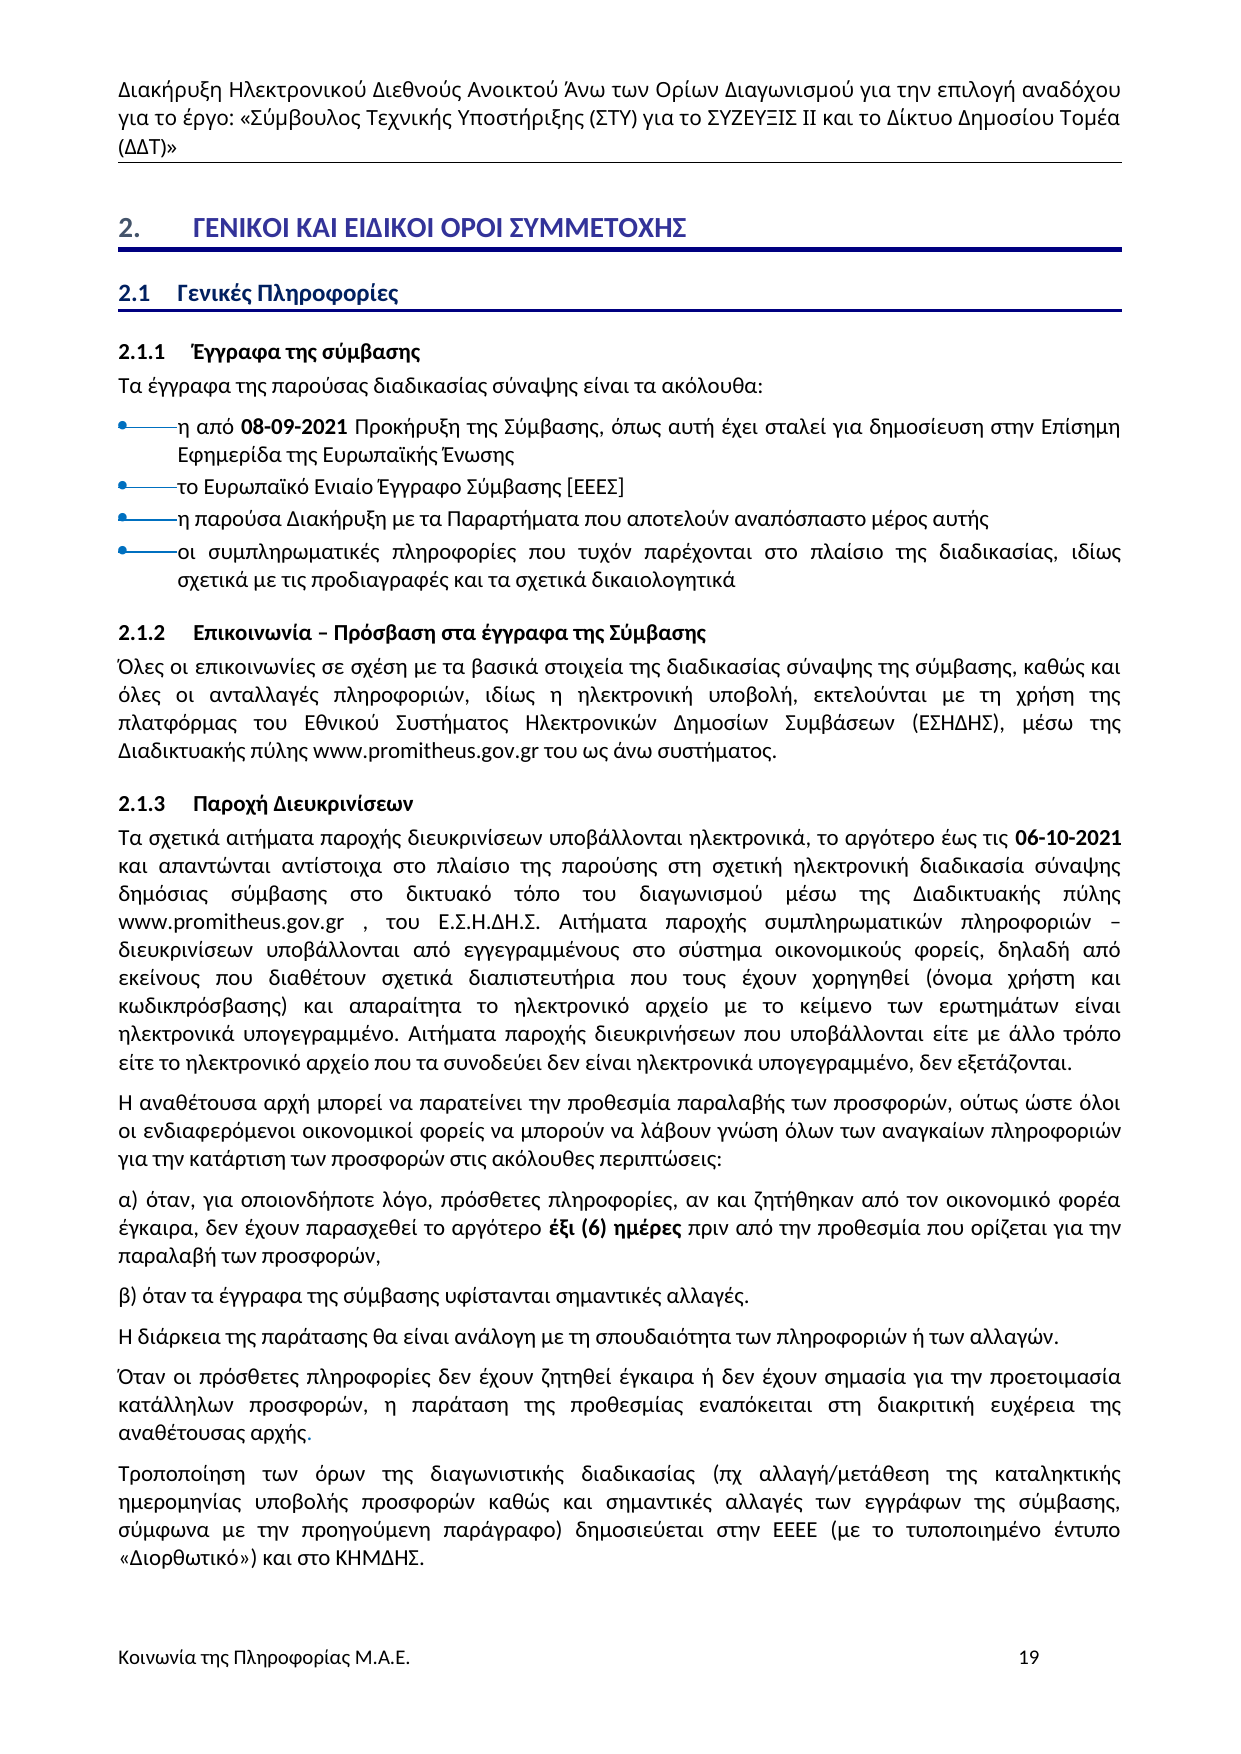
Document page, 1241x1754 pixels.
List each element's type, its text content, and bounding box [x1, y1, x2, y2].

subtitle Παροχή Διευκρινίσεων [118, 789, 1122, 817]
subtitle Επικοινωνία – Πρόσβαση στα έγγραφα της Σύμβασης [118, 618, 1122, 646]
text β) όταν τα έγγραφα της σύμβασης υφίστανται σημαντικές αλλαγές. [118, 1281, 1122, 1309]
subtitle ΓΕΝΙΚΟΙ ΚΑΙ ΕΙΔΙΚΟΙ ΟΡΟΙ ΣΥΜΜΕΤΟΧΗΣ [118, 209, 1122, 247]
text Όλες οι επικοινωνίες σε σχέση με τα βασικά στοιχεία της διαδικασίας σύναψης της σύμβασης, καθώς και όλες οι ανταλλαγές πληροφοριών, ιδίως η ηλεκτρονική υποβολή, εκτελούνται με τη χρήση της πλατφόρμας του Εθνικού Συστήματος Ηλεκτρονικών Δημοσίων Συμβάσεων (ΕΣΗΔΗΣ), μέσω της Διαδικτυακής πύλης www.promitheus.gov.gr του ως άνω συστήματος. [118, 652, 1122, 764]
list το Ευρωπαϊκό Ενιαίο Έγγραφο Σύμβασης [ΕΕΕΣ] [118, 472, 1122, 500]
text Τροποποίηση των όρων της διαγωνιστικής διαδικασίας (πχ αλλαγή/μετάθεση της καταληκτικής ημερομηνίας υποβολής προσφορών καθώς και σημαντικές αλλαγές των εγγράφων της σύμβασης, σύμφωνα με την προηγούμενη παράγραφο) δημοσιεύεται στην ΕΕΕΕ (με το τυποποιημένο έντυπο «Διορθωτικό») και στο ΚΗΜΔΗΣ. [118, 1459, 1122, 1571]
text Η αναθέτουσα αρχή μπορεί να παρατείνει την προθεσμία παραλαβής των προσφορών, ούτως ώστε όλοι οι ενδιαφερόμενοι οικονομικοί φορείς να μπορούν να λάβουν γνώση όλων των αναγκαίων πληροφοριών για την κατάρτιση των προσφορών στις ακόλουθες περιπτώσεις: [118, 1088, 1122, 1172]
text Τα σχετικά αιτήματα παροχής διευκρινίσεων υποβάλλονται ηλεκτρονικά, το αργότερο έως τις 06-10-2021 και απαντώνται αντίστοιχα στο πλαίσιο της παρούσης στη σχετική ηλεκτρονική διαδικασία σύναψης δημόσιας σύμβασης στο δικτυακό τόπο του διαγωνισμού μέσω της Διαδικτυακής πύλης www.promitheus.gov.gr , του Ε.Σ.Η.ΔΗ.Σ. Αιτήματα παροχής συμπληρωματικών πληροφοριών – διευκρινίσεων υποβάλλονται από εγγεγραμμένους στο σύστημα οικονομικούς φορείς, δηλαδή από εκείνους που διαθέτουν σχετικά διαπιστευτήρια που τους έχουν χορηγηθεί (όνομα χρήστη και κωδικπρόσβασης) και απαραίτητα το ηλεκτρονικό αρχείο με το κείμενο των ερωτημάτων είναι ηλεκτρονικά υπογεγραμμένο. Αιτήματα παροχής διευκρινήσεων που υποβάλλονται είτε με άλλο τρόπο είτε το ηλεκτρονικό αρχείο που τα συνοδεύει δεν είναι ηλεκτρονικά υπογεγραμμένο, δεν εξετάζονται. [118, 823, 1122, 1076]
list η παρούσα Διακήρυξη με τα Παραρτήματα που αποτελούν αναπόσπαστο μέρος αυτής [118, 504, 1122, 533]
subtitle Γενικές Πληροφορίες [118, 277, 1122, 309]
text α) όταν, για οποιονδήποτε λόγο, πρόσθετες πληροφορίες, αν και ζητήθηκαν από τον οικονομικό φορέα έγκαιρα, δεν έχουν παρασχεθεί το αργότερο έξι (6) ημέρες πριν από την προθεσμία που ορίζεται για την παραλαβή των προσφορών, [118, 1185, 1122, 1269]
subtitle Έγγραφα της σύμβασης [118, 337, 1122, 365]
text Η διάρκεια της παράτασης θα είναι ανάλογη με τη σπουδαιότητα των πληροφοριών ή των αλλαγών. [118, 1322, 1122, 1350]
text Τα έγγραφα της παρούσας διαδικασίας σύναψης είναι τα ακόλουθα: [118, 372, 1122, 400]
list η από 08-09-2021 Προκήρυξη της Σύμβασης, όπως αυτή έχει σταλεί για δημοσίευση στην Επίσημη Εφημερίδα της Ευρωπαϊκής Ένωσης [118, 412, 1122, 468]
text Όταν οι πρόσθετες πληροφορίες δεν έχουν ζητηθεί έγκαιρα ή δεν έχουν σημασία για την προετοιμασία κατάλληλων προσφορών, η παράταση της προθεσμίας εναπόκειται στη διακριτική ευχέρεια της αναθέτουσας αρχής. [118, 1362, 1122, 1446]
list οι συμπληρωματικές πληροφορίες που τυχόν παρέχονται στο πλαίσιο της διαδικασίας, ιδίως σχετικά με τις προδιαγραφές και τα σχετικά δικαιολογητικά [118, 537, 1122, 593]
